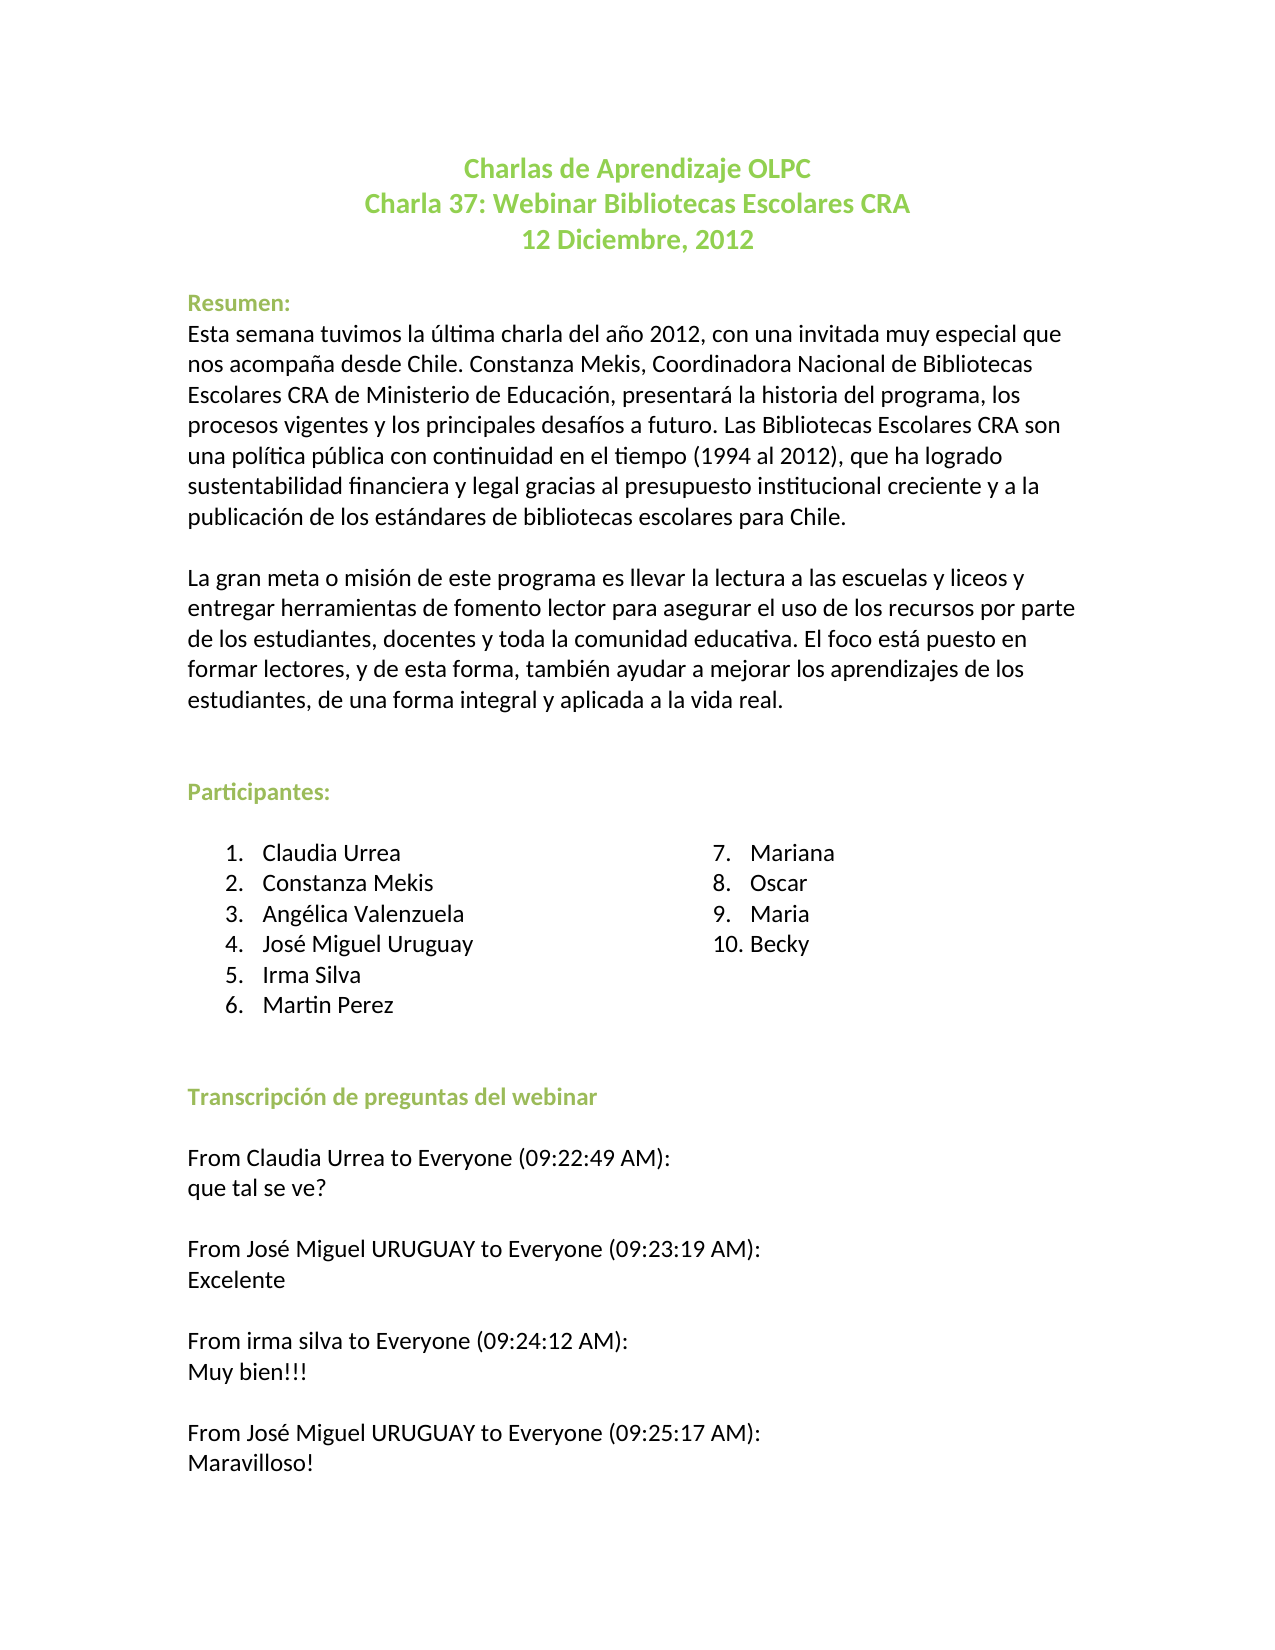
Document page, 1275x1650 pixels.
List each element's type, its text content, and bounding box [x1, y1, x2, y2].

text Participantes: [187, 776, 1087, 806]
list Constanza Mekis [225, 867, 600, 898]
text Excelente [187, 1264, 1087, 1294]
text 12 Diciembre, 2012 [187, 221, 1087, 257]
text From Claudia Urrea to Everyone (09:22:49 AM): [187, 1142, 1087, 1172]
list Irma Silva [225, 959, 600, 989]
list Claudia Urrea [225, 837, 600, 867]
text La gran meta o misión de este programa es llevar la lectura a las escuelas y liceos y entregar herramientas de fomento lector para asegurar el uso de los recursos por parte de los estudiantes, docentes y toda la comunidad educativa. El foco está puesto en formar lectores, y de esta forma, también ayudar a mejorar los aprendizajes de los estudiantes, de una forma integral y aplicada a la vida real. [187, 562, 1087, 715]
text Muy bien!!! [187, 1356, 1087, 1386]
text Charlas de Aprendizaje OLPC [187, 150, 1087, 186]
list Angélica Valenzuela [225, 898, 600, 928]
text From José Miguel URUGUAY to Everyone (09:23:19 AM): [187, 1233, 1087, 1264]
text Charla 37: Webinar Bibliotecas Escolares CRA [187, 186, 1087, 221]
list Oscar [712, 867, 1087, 898]
text Esta semana tuvimos la última charla del año 2012, con una invitada muy especial que nos acompaña desde Chile. Constanza Mekis, Coordinadora Nacional de Bibliotecas Escolares CRA de Ministerio de Educación, presentará la historia del programa, los procesos vigentes y los principales desafíos a futuro. Las Bibliotecas Escolares CRA son una política pública con continuidad en el tiempo (1994 al 2012), que ha logrado sustentabilidad financiera y legal gracias al presupuesto institucional creciente y a la publicación de los estándares de bibliotecas escolares para Chile. [187, 318, 1087, 532]
text Resumen: [187, 287, 1087, 318]
text que tal se ve? [187, 1172, 1087, 1203]
list Maria [712, 898, 1087, 928]
text From José Miguel URUGUAY to Everyone (09:25:17 AM): [187, 1417, 1087, 1447]
list Mariana [712, 837, 1087, 867]
list Becky [712, 928, 1087, 959]
text Transcripción de preguntas del webinar [187, 1081, 1087, 1111]
text Maravilloso! [187, 1447, 1087, 1478]
list Martin Perez [225, 989, 600, 1020]
list José Miguel Uruguay [225, 928, 600, 959]
text From irma silva to Everyone (09:24:12 AM): [187, 1325, 1087, 1356]
